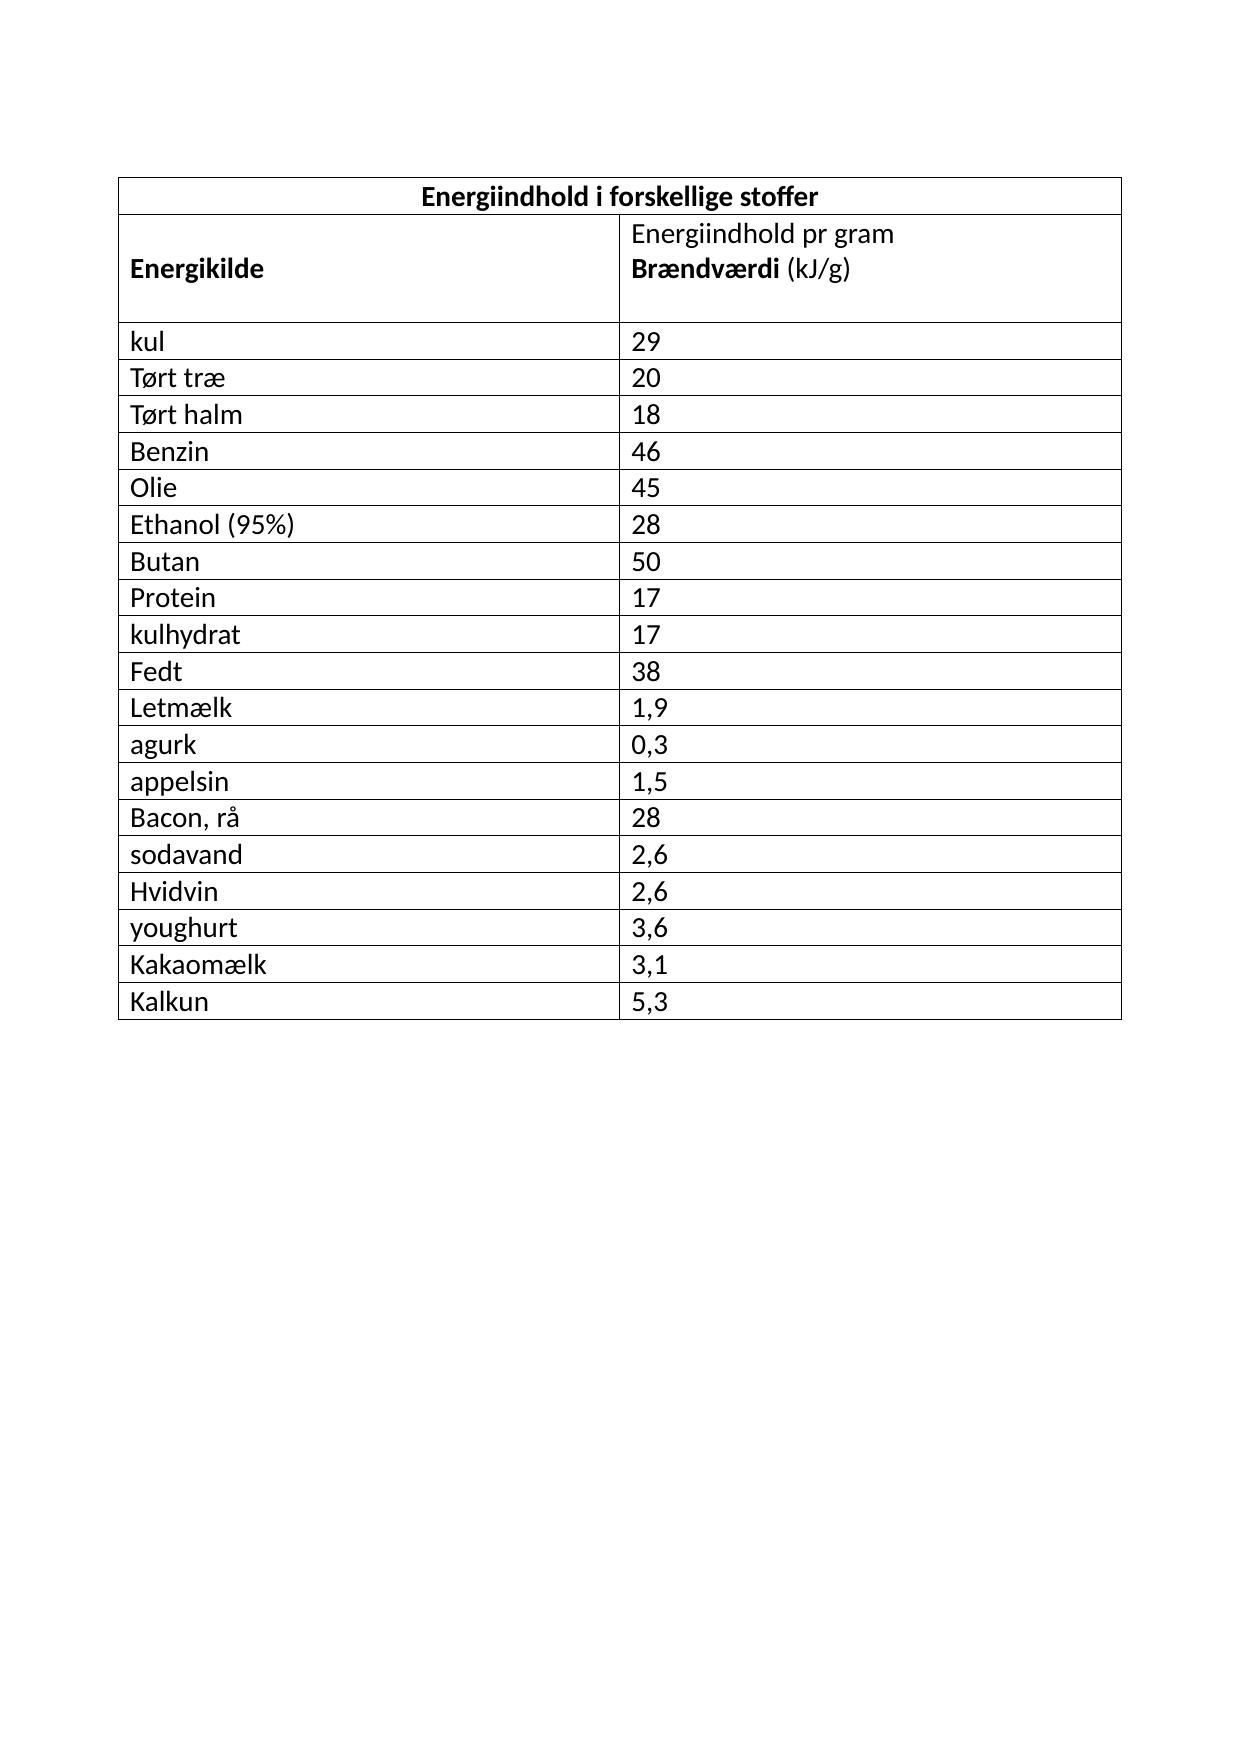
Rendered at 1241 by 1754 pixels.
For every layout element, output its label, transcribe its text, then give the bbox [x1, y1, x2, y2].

table_cell Protein [119, 580, 619, 615]
table_cell 20 [620, 360, 1121, 395]
table_cell 45 [620, 470, 1121, 505]
table_cell 2,6 [620, 873, 1121, 908]
table_cell kulhydrat [119, 616, 619, 652]
table_cell 17 [620, 580, 1121, 615]
table_cell 2,6 [620, 836, 1121, 872]
table_cell 3,6 [620, 910, 1121, 945]
table_cell 18 [620, 396, 1121, 432]
table_cell 1,5 [620, 763, 1121, 798]
table_cell Butan [119, 543, 619, 578]
table_cell Hvidvin [119, 873, 619, 908]
table_cell appelsin [119, 763, 619, 798]
table_header Energiindhold i forskellige stoffer [119, 178, 1121, 214]
table_cell Kalkun [119, 983, 619, 1018]
table_cell Energiindhold pr gram Brændværdi (kJ/g) [620, 215, 1121, 322]
table_cell Tørt træ [119, 360, 619, 395]
table_cell youghurt [119, 910, 619, 945]
table_cell sodavand [119, 836, 619, 872]
table_cell Benzin [119, 433, 619, 468]
table_cell 0,3 [620, 726, 1121, 762]
table_cell 28 [620, 800, 1121, 835]
table_cell Kakaomælk [119, 946, 619, 982]
table_cell 17 [620, 616, 1121, 652]
table_cell 50 [620, 543, 1121, 578]
table_cell 46 [620, 433, 1121, 468]
table_cell Olie [119, 470, 619, 505]
table_cell 38 [620, 653, 1121, 688]
table_cell Bacon, rå [119, 800, 619, 835]
table_cell 5,3 [620, 983, 1121, 1018]
table_cell Ethanol (95%) [119, 506, 619, 542]
table_cell 29 [620, 323, 1121, 358]
table_cell 28 [620, 506, 1121, 542]
table_cell Energikilde [119, 215, 619, 322]
table_cell kul [119, 323, 619, 358]
table_cell 3,1 [620, 946, 1121, 982]
table_cell Tørt halm [119, 396, 619, 432]
table_cell Fedt [119, 653, 619, 688]
table_cell agurk [119, 726, 619, 762]
table_cell Letmælk [119, 690, 619, 725]
table_cell 1,9 [620, 690, 1121, 725]
